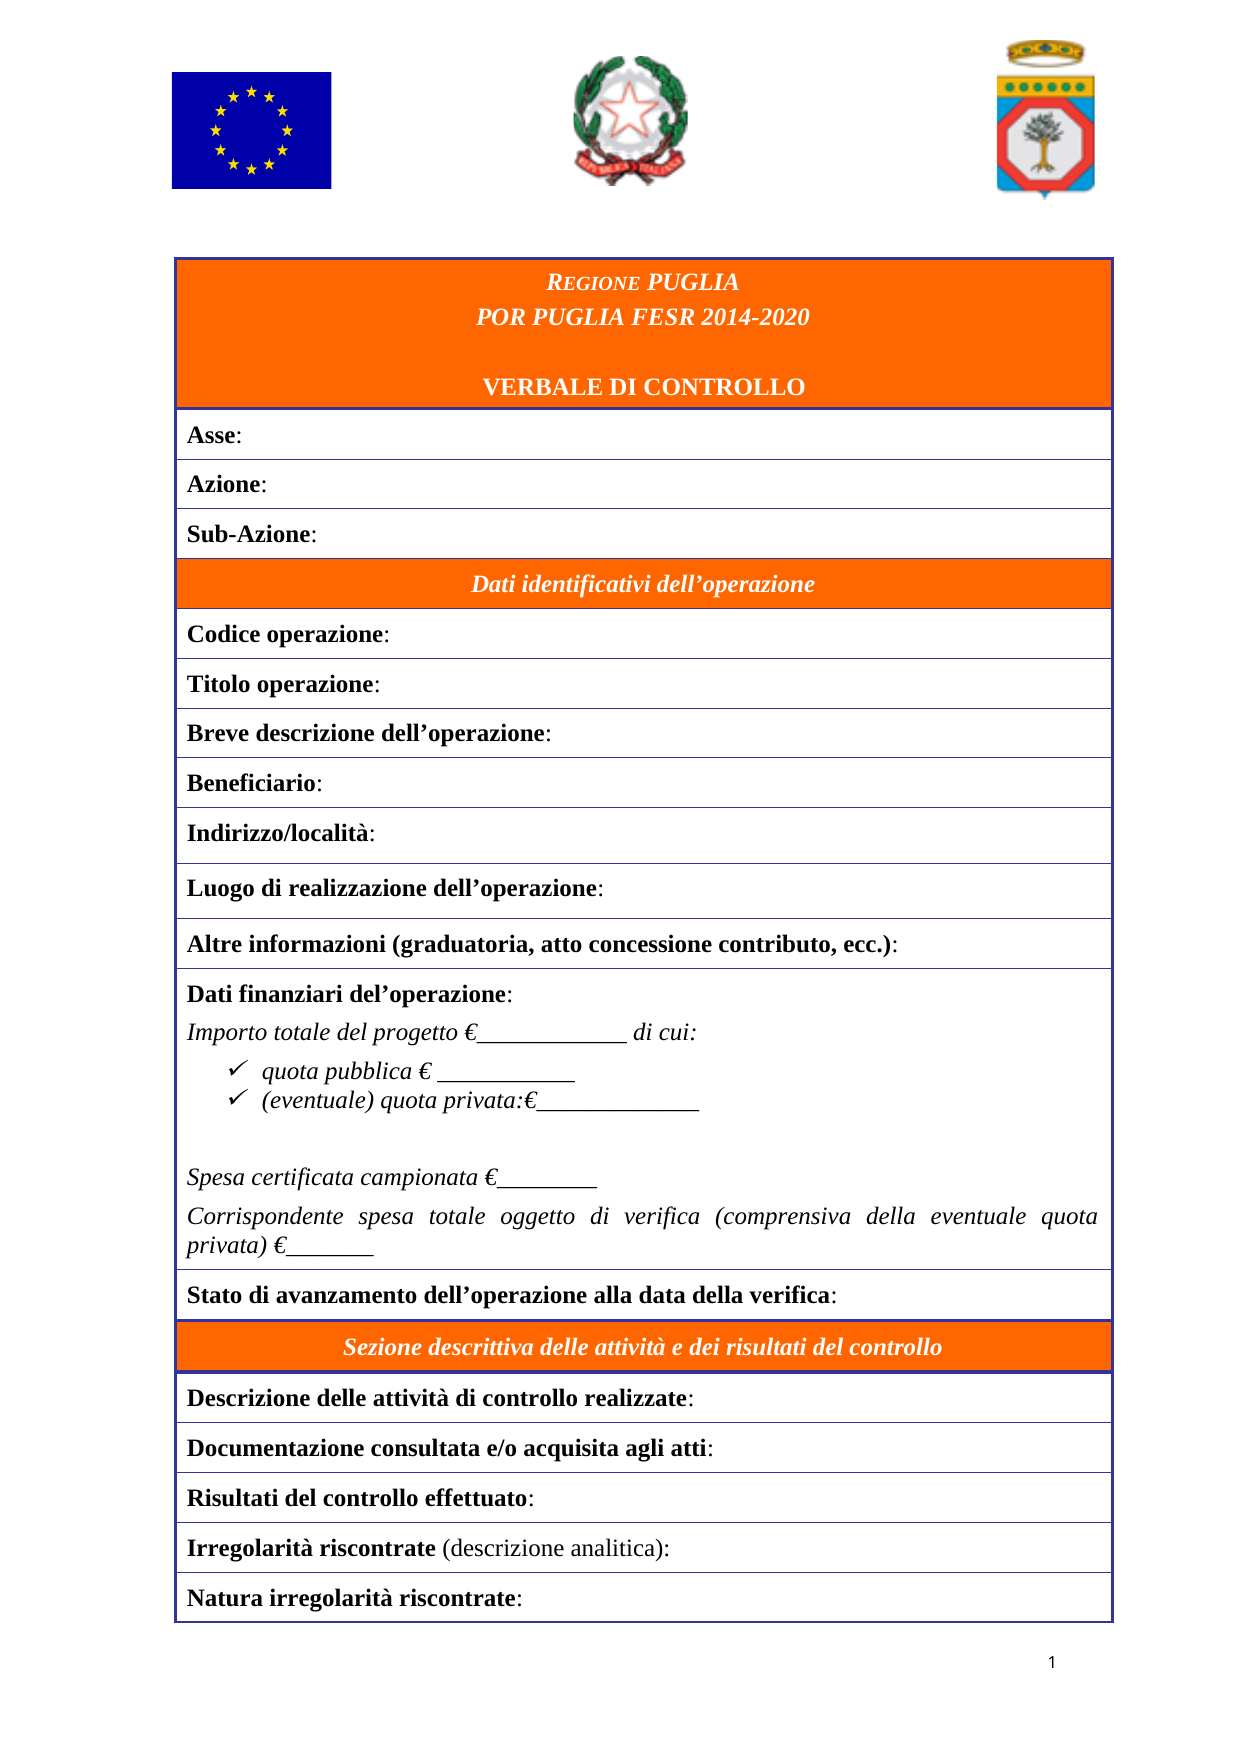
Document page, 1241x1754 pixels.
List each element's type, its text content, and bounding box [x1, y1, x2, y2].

table_cell Indirizzo/località: [177, 808, 1111, 862]
table_cell Descrizione delle attività di controllo realizzate: [177, 1374, 1111, 1422]
table_cell Beneficiario: [177, 758, 1111, 807]
table_cell Stato di avanzamento dell’operazione alla data della verifica: [177, 1270, 1111, 1318]
table_cell Sub-Azione: [177, 509, 1111, 558]
table_cell Breve descrizione dell’operazione: [177, 709, 1111, 757]
table_cell Altre informazioni (graduatoria, atto concessione contributo, ecc.): [177, 919, 1111, 968]
picture [573, 56, 688, 186]
picture [996, 40, 1095, 200]
table_cell Azione: [177, 460, 1111, 508]
table_cell Natura irregolarità riscontrate: [177, 1573, 1111, 1621]
table_header Regione PUGLIA POR PUGLIA FESR 2014-2020 VERBALE DI CONTROLLO [177, 260, 1111, 407]
table_cell Luogo di realizzazione dell’operazione: [177, 864, 1111, 918]
table_cell Documentazione consultata e/o acquisita agli atti: [177, 1423, 1111, 1472]
table_cell Titolo operazione: [177, 659, 1111, 707]
table_cell Risultati del controllo effettuato: [177, 1473, 1111, 1522]
table_cell Sezione descrittiva delle attività e dei risultati del controllo [177, 1322, 1111, 1370]
table_cell Irregolarità riscontrate (descrizione analitica): [177, 1523, 1111, 1572]
table_cell Asse: [177, 410, 1111, 458]
table_cell Dati finanziari del’operazione: Importo totale del progetto €____________ di cui: quota pubblica € ___________ (eventuale) quota privata:€_____________ Spesa certificata campionata €________ Corrispondente spesa totale oggetto di verifica (comprensiva della eventuale quota privata) €_______ [177, 969, 1111, 1269]
picture [171, 72, 332, 189]
table_cell Dati identificativi dell’operazione [177, 559, 1111, 608]
table_cell Codice operazione: [177, 609, 1111, 658]
